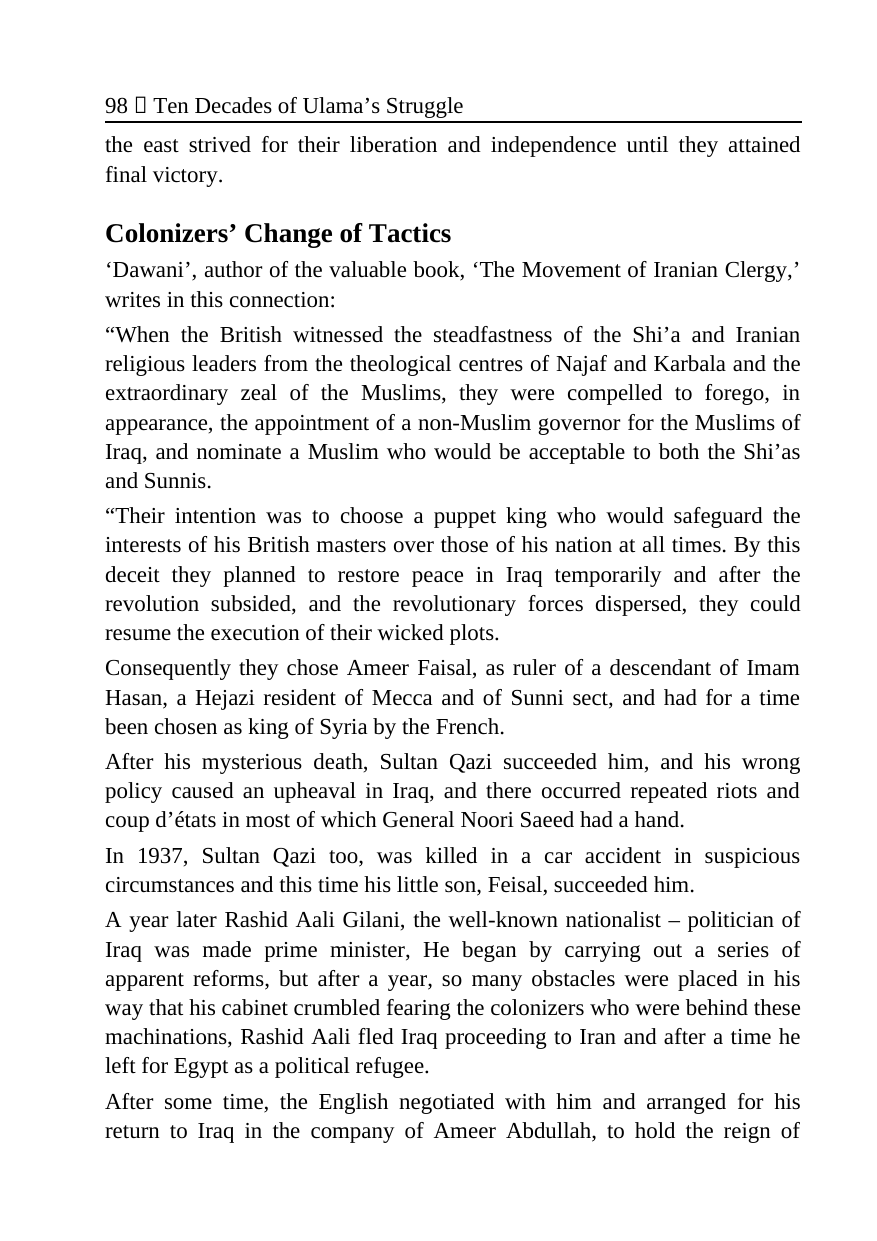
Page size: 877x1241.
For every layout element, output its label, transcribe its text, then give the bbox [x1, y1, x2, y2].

text Consequently they chose Ameer Faisal, as ruler of a descendant of Imam Hasan, a Hejazi resident of Mecca and of Sunni sect, and had for a time been chosen as king of Syria by the French. [105, 652, 802, 740]
text In 1937, Sultan Qazi too, was killed in a car accident in suspicious circumstances and this time his little son, Feisal, succeeded him. [105, 840, 802, 898]
text “When the British witnessed the steadfastness of the Shi’a and Iranian religious leaders from the theological centres of Najaf and Karbala and the extraordinary zeal of the Muslims, they were compelled to forego, in appearance, the appointment of a non-Muslim governor for the Muslims of Iraq, and nominate a Muslim who would be acceptable to both the Shi’as and Sunnis. [105, 319, 802, 494]
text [105, 1086, 802, 1144]
text A year later Rashid Aali Gilani, the well-known nationalist – politician of Iraq was made prime minister, He began by carrying out a series of apparent reforms, but after a year, so many obstacles were placed in his way that his cabinet crumbled fearing the colonizers who were behind these machinations, Rashid Aali fled Iraq proceeding to Iran and after a time he left for Egypt as a political refugee. [105, 904, 802, 1079]
text “Their intention was to choose a puppet king who would safeguard the interests of his British masters over those of his nation at all times. By this deceit they planned to restore peace in Iraq temporarily and after the revolution subsided, and the revolutionary forces dispersed, they could resume the execution of their wicked plots. [105, 500, 802, 646]
subtitle Colonizers’ Change of Tactics [105, 217, 802, 248]
text After his mysterious death, Sultan Qazi succeeded him, and his wrong policy caused an upheaval in Iraq, and there occurred repeated riots and coup d’états in most of which General Noori Saeed had a hand. [105, 746, 802, 834]
text ‘Dawani’, author of the valuable book, ‘The Movement of Iranian Clergy,’ writes in this connection: [105, 254, 802, 313]
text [105, 129, 802, 188]
